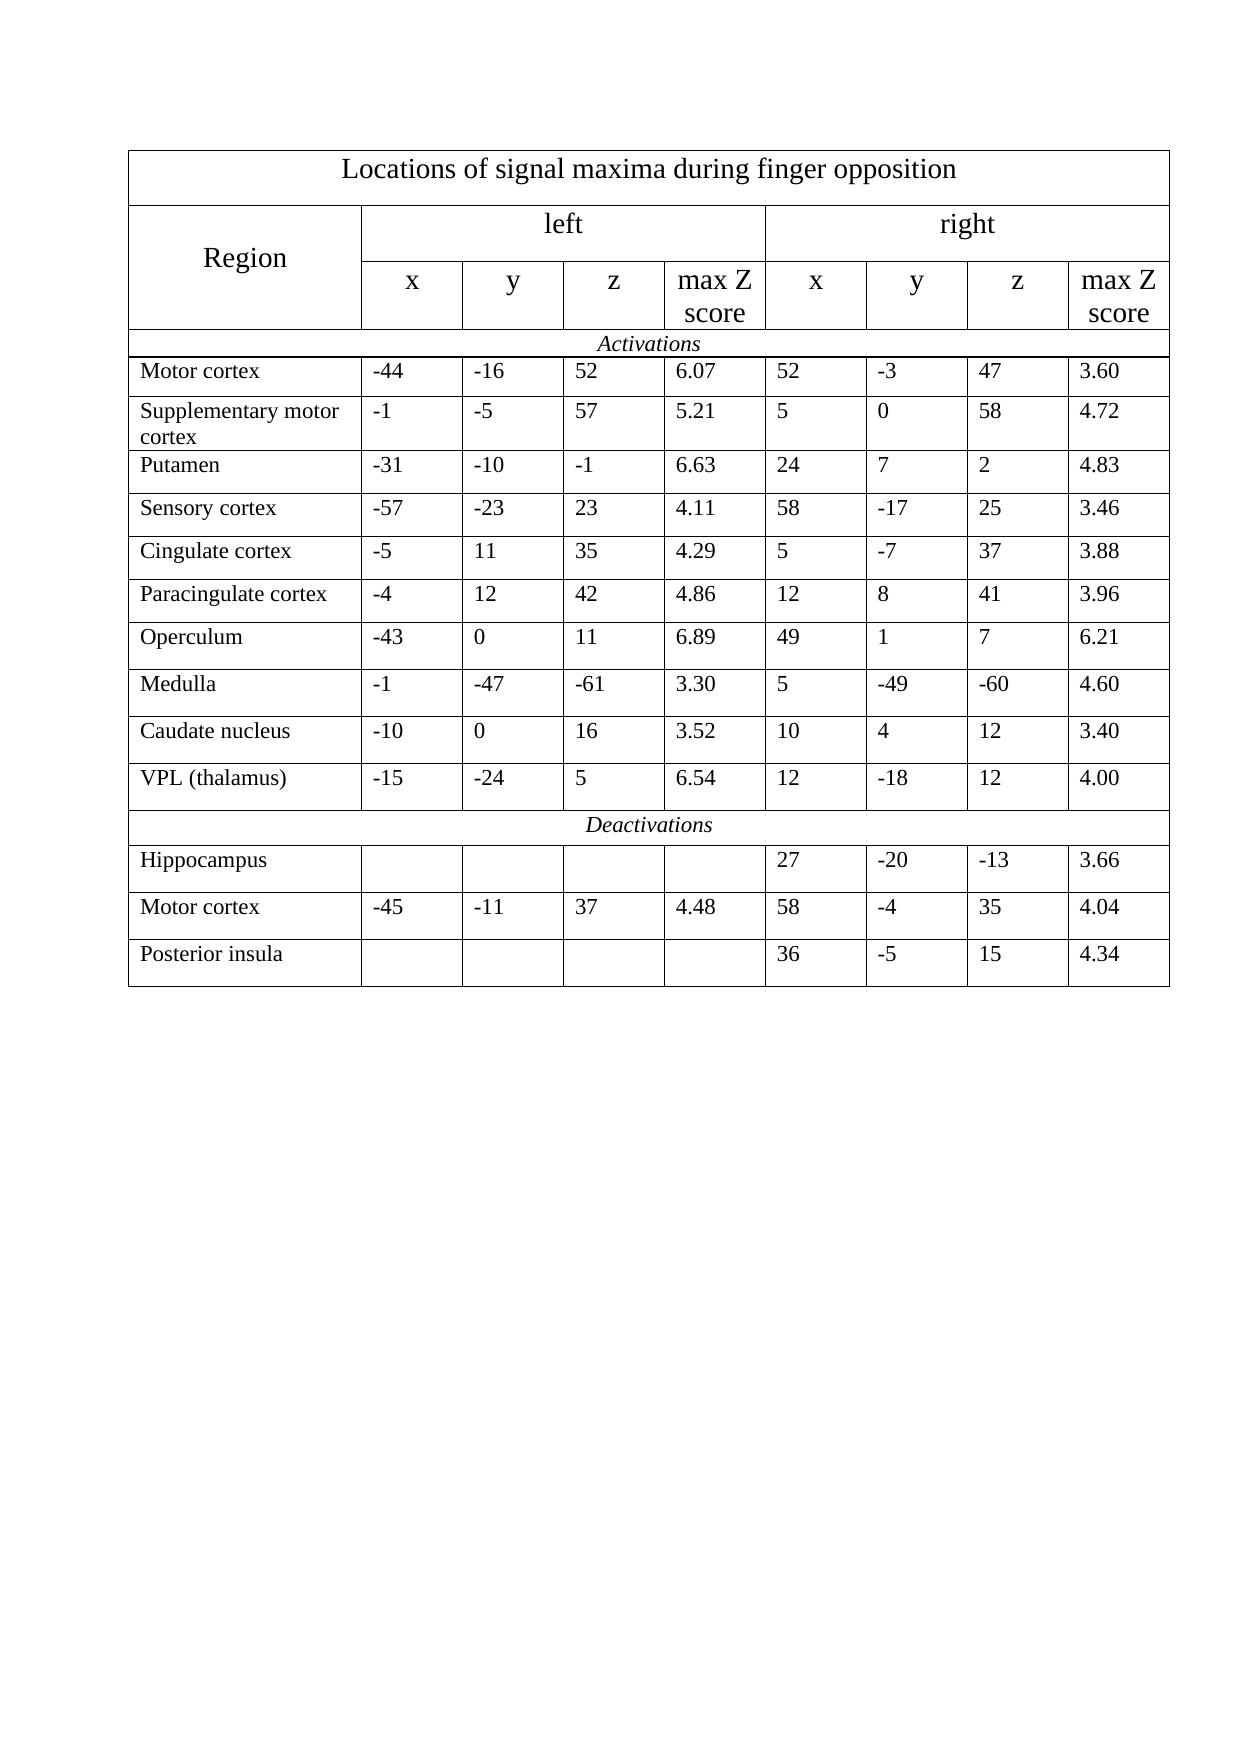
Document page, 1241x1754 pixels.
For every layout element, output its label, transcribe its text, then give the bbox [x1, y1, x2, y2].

table_cell 37 [968, 537, 1068, 579]
table_cell 58 [766, 893, 866, 939]
table_cell 3.60 [1069, 358, 1169, 396]
table_cell Motor cortex [129, 893, 361, 939]
table_cell y [463, 262, 563, 329]
table_cell -3 [867, 358, 967, 396]
table_cell 6.54 [665, 764, 765, 810]
table_cell 16 [564, 717, 664, 763]
table_cell -10 [362, 717, 462, 763]
table_cell -4 [867, 893, 967, 939]
table_cell left [362, 206, 765, 261]
table_cell [463, 940, 563, 986]
table_cell 57 [564, 397, 664, 449]
table_cell 7 [867, 451, 967, 492]
table_cell 3.30 [665, 670, 765, 716]
table_cell 8 [867, 580, 967, 622]
table_cell [564, 846, 664, 892]
table_cell -49 [867, 670, 967, 716]
table_cell -60 [968, 670, 1068, 716]
table_cell 47 [968, 358, 1068, 396]
table_cell 4.83 [1069, 451, 1169, 492]
table_cell -47 [463, 670, 563, 716]
table_cell 0 [463, 717, 563, 763]
table_cell Supplementary motor cortex [129, 397, 361, 449]
table_cell 10 [766, 717, 866, 763]
table_cell 49 [766, 623, 866, 669]
table_cell 4.00 [1069, 764, 1169, 810]
table_cell Posterior insula [129, 940, 361, 986]
table_cell [665, 846, 765, 892]
table_cell 52 [766, 358, 866, 396]
table_cell 3.96 [1069, 580, 1169, 622]
table_cell -1 [362, 670, 462, 716]
table_cell 3.52 [665, 717, 765, 763]
table_cell 12 [968, 717, 1068, 763]
table_cell -5 [867, 940, 967, 986]
table_cell 6.89 [665, 623, 765, 669]
table_cell max Z score [665, 262, 765, 329]
table_cell Putamen [129, 451, 361, 492]
table_cell 24 [766, 451, 866, 492]
table_cell 11 [463, 537, 563, 579]
table_cell -15 [362, 764, 462, 810]
table_cell 5 [564, 764, 664, 810]
table_cell 4.48 [665, 893, 765, 939]
table_cell Region [129, 206, 361, 329]
table_cell -44 [362, 358, 462, 396]
table_cell -45 [362, 893, 462, 939]
table_cell [564, 940, 664, 986]
table_cell -13 [968, 846, 1068, 892]
table_cell [665, 940, 765, 986]
table_cell 0 [463, 623, 563, 669]
table_cell 4.29 [665, 537, 765, 579]
table_cell 41 [968, 580, 1068, 622]
table_cell 6.07 [665, 358, 765, 396]
table_cell 42 [564, 580, 664, 622]
table_cell 4.72 [1069, 397, 1169, 449]
table_cell 4.11 [665, 494, 765, 536]
table_header Locations of signal maxima during finger opposition [129, 151, 1169, 205]
table_cell Cingulate cortex [129, 537, 361, 579]
table_cell 12 [766, 580, 866, 622]
table_cell -18 [867, 764, 967, 810]
table_cell 3.66 [1069, 846, 1169, 892]
table_cell -5 [362, 537, 462, 579]
table_cell 5 [766, 670, 866, 716]
table_cell -5 [463, 397, 563, 449]
table_cell Sensory cortex [129, 494, 361, 536]
table_cell -10 [463, 451, 563, 492]
table_cell 3.46 [1069, 494, 1169, 536]
table_cell Deactivations [129, 811, 1169, 845]
table_cell y [867, 262, 967, 329]
table_cell 11 [564, 623, 664, 669]
table_cell x [766, 262, 866, 329]
table_cell 1 [867, 623, 967, 669]
table_cell 4.04 [1069, 893, 1169, 939]
table_cell x [362, 262, 462, 329]
table_cell Motor cortex [129, 358, 361, 396]
table_cell 35 [968, 893, 1068, 939]
table_cell 7 [968, 623, 1068, 669]
table_cell 4.60 [1069, 670, 1169, 716]
table_cell 6.63 [665, 451, 765, 492]
table_cell -61 [564, 670, 664, 716]
table_cell 58 [968, 397, 1068, 449]
table_cell Activations [129, 330, 1169, 356]
table_cell right [766, 206, 1169, 261]
table_cell Hippocampus [129, 846, 361, 892]
table_cell Operculum [129, 623, 361, 669]
table_cell 58 [766, 494, 866, 536]
table_cell 5 [766, 537, 866, 579]
table_cell -1 [362, 397, 462, 449]
table_cell 35 [564, 537, 664, 579]
table_cell 37 [564, 893, 664, 939]
table_cell 3.40 [1069, 717, 1169, 763]
table_cell -17 [867, 494, 967, 536]
table_cell 2 [968, 451, 1068, 492]
table_cell z [564, 262, 664, 329]
table_cell 27 [766, 846, 866, 892]
table_cell 4 [867, 717, 967, 763]
table_cell 0 [867, 397, 967, 449]
table_cell 12 [766, 764, 866, 810]
table_cell Medulla [129, 670, 361, 716]
table_cell max Z score [1069, 262, 1169, 329]
table_cell -23 [463, 494, 563, 536]
table_cell 25 [968, 494, 1068, 536]
table_cell 4.86 [665, 580, 765, 622]
table_cell 3.88 [1069, 537, 1169, 579]
table_cell -16 [463, 358, 563, 396]
table_cell -1 [564, 451, 664, 492]
table_cell -4 [362, 580, 462, 622]
table_cell 5.21 [665, 397, 765, 449]
table_cell [463, 846, 563, 892]
table_cell 12 [968, 764, 1068, 810]
table_cell 5 [766, 397, 866, 449]
table_cell 52 [564, 358, 664, 396]
table_cell 12 [463, 580, 563, 622]
table_cell -11 [463, 893, 563, 939]
table_cell -31 [362, 451, 462, 492]
table_cell 15 [968, 940, 1068, 986]
table_cell -24 [463, 764, 563, 810]
table_cell 36 [766, 940, 866, 986]
table_cell 23 [564, 494, 664, 536]
table_cell -20 [867, 846, 967, 892]
table_cell -43 [362, 623, 462, 669]
table_cell VPL (thalamus) [129, 764, 361, 810]
table_cell [362, 940, 462, 986]
table_cell 4.34 [1069, 940, 1169, 986]
table_cell [362, 846, 462, 892]
table_cell 6.21 [1069, 623, 1169, 669]
table_cell -7 [867, 537, 967, 579]
table_cell z [968, 262, 1068, 329]
table_cell -57 [362, 494, 462, 536]
table_cell Caudate nucleus [129, 717, 361, 763]
table_cell Paracingulate cortex [129, 580, 361, 622]
